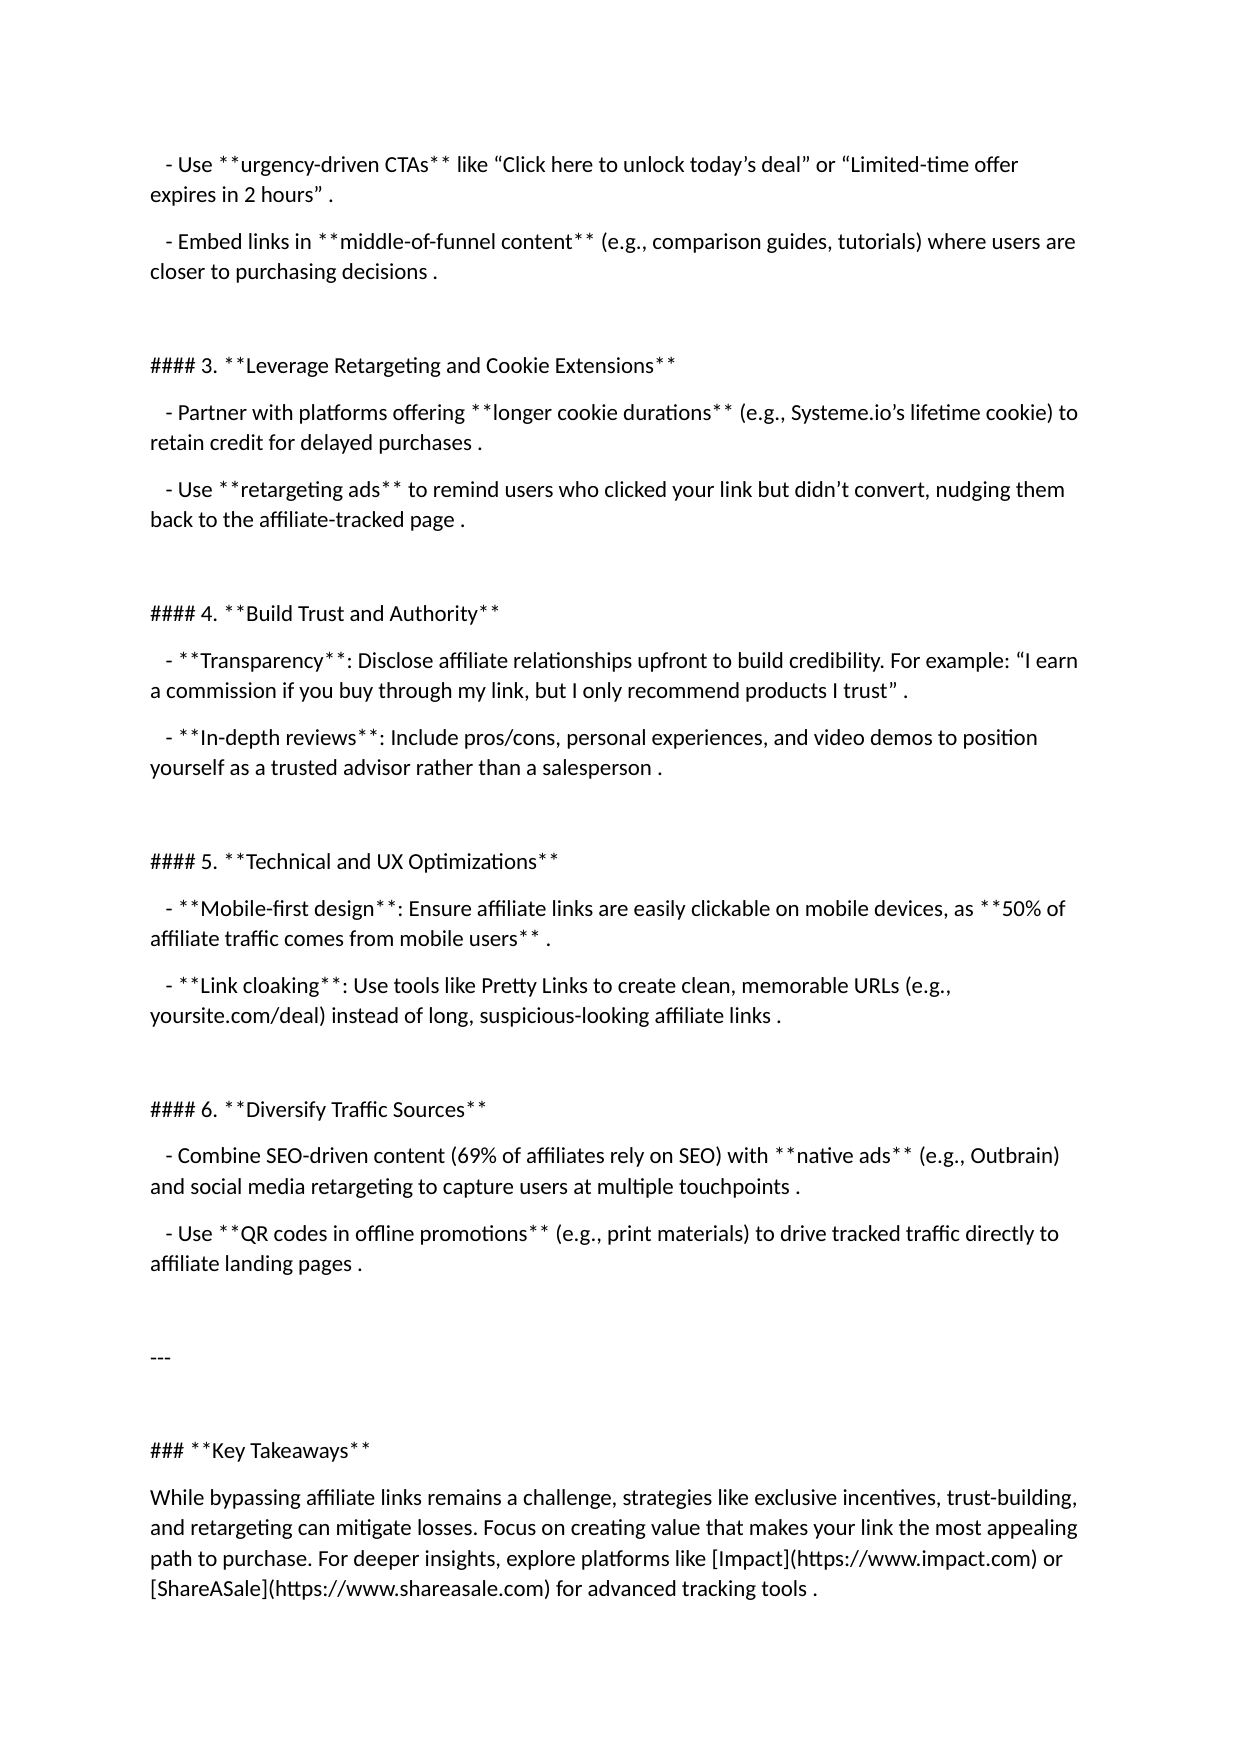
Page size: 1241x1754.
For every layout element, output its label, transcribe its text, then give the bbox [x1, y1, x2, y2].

text #### 6. **Diversify Traffic Sources** [150, 1095, 1090, 1123]
text #### 3. **Leverage Retargeting and Cookie Extensions** [150, 351, 1090, 379]
text - Partner with platforms offering **longer cookie durations** (e.g., Systeme.io’s lifetime cookie) to retain credit for delayed purchases . [150, 398, 1090, 456]
text - Use **QR codes in offline promotions** (e.g., print materials) to drive tracked traffic directly to affiliate landing pages . [150, 1219, 1090, 1277]
text - **In-depth reviews**: Include pros/cons, personal experiences, and video demos to position yourself as a trusted advisor rather than a salesperson . [150, 723, 1090, 781]
text - **Link cloaking**: Use tools like Pretty Links to create clean, memorable URLs (e.g., yoursite.com/deal) instead of long, suspicious-looking affiliate links . [150, 971, 1090, 1029]
text #### 4. **Build Trust and Authority** [150, 599, 1090, 627]
text - **Transparency**: Disclose affiliate relationships upfront to build credibility. For example: “I earn a commission if you buy through my link, but I only recommend products I trust” . [150, 646, 1090, 704]
text - Use **urgency-driven CTAs** like “Click here to unlock today’s deal” or “Limited-time offer expires in 2 hours” . [150, 150, 1090, 208]
text ### **Key Takeaways** [150, 1436, 1090, 1464]
text - Use **retargeting ads** to remind users who clicked your link but didn’t convert, nudging them back to the affiliate-tracked page . [150, 475, 1090, 533]
text --- [150, 1343, 1090, 1371]
text While bypassing affiliate links remains a challenge, strategies like exclusive incentives, trust-building, and retargeting can mitigate losses. Focus on creating value that makes your link the most appealing path to purchase. For deeper insights, explore platforms like [Impact](https://www.impact.com) or [ShareASale](https://www.shareasale.com) for advanced tracking tools . [150, 1483, 1090, 1602]
text #### 5. **Technical and UX Optimizations** [150, 847, 1090, 875]
text - Combine SEO-driven content (69% of affiliates rely on SEO) with **native ads** (e.g., Outbrain) and social media retargeting to capture users at multiple touchpoints . [150, 1142, 1090, 1200]
text - **Mobile-first design**: Ensure affiliate links are easily clickable on mobile devices, as **50% of affiliate traffic comes from mobile users** . [150, 894, 1090, 952]
text - Embed links in **middle-of-funnel content** (e.g., comparison guides, tutorials) where users are closer to purchasing decisions . [150, 227, 1090, 285]
